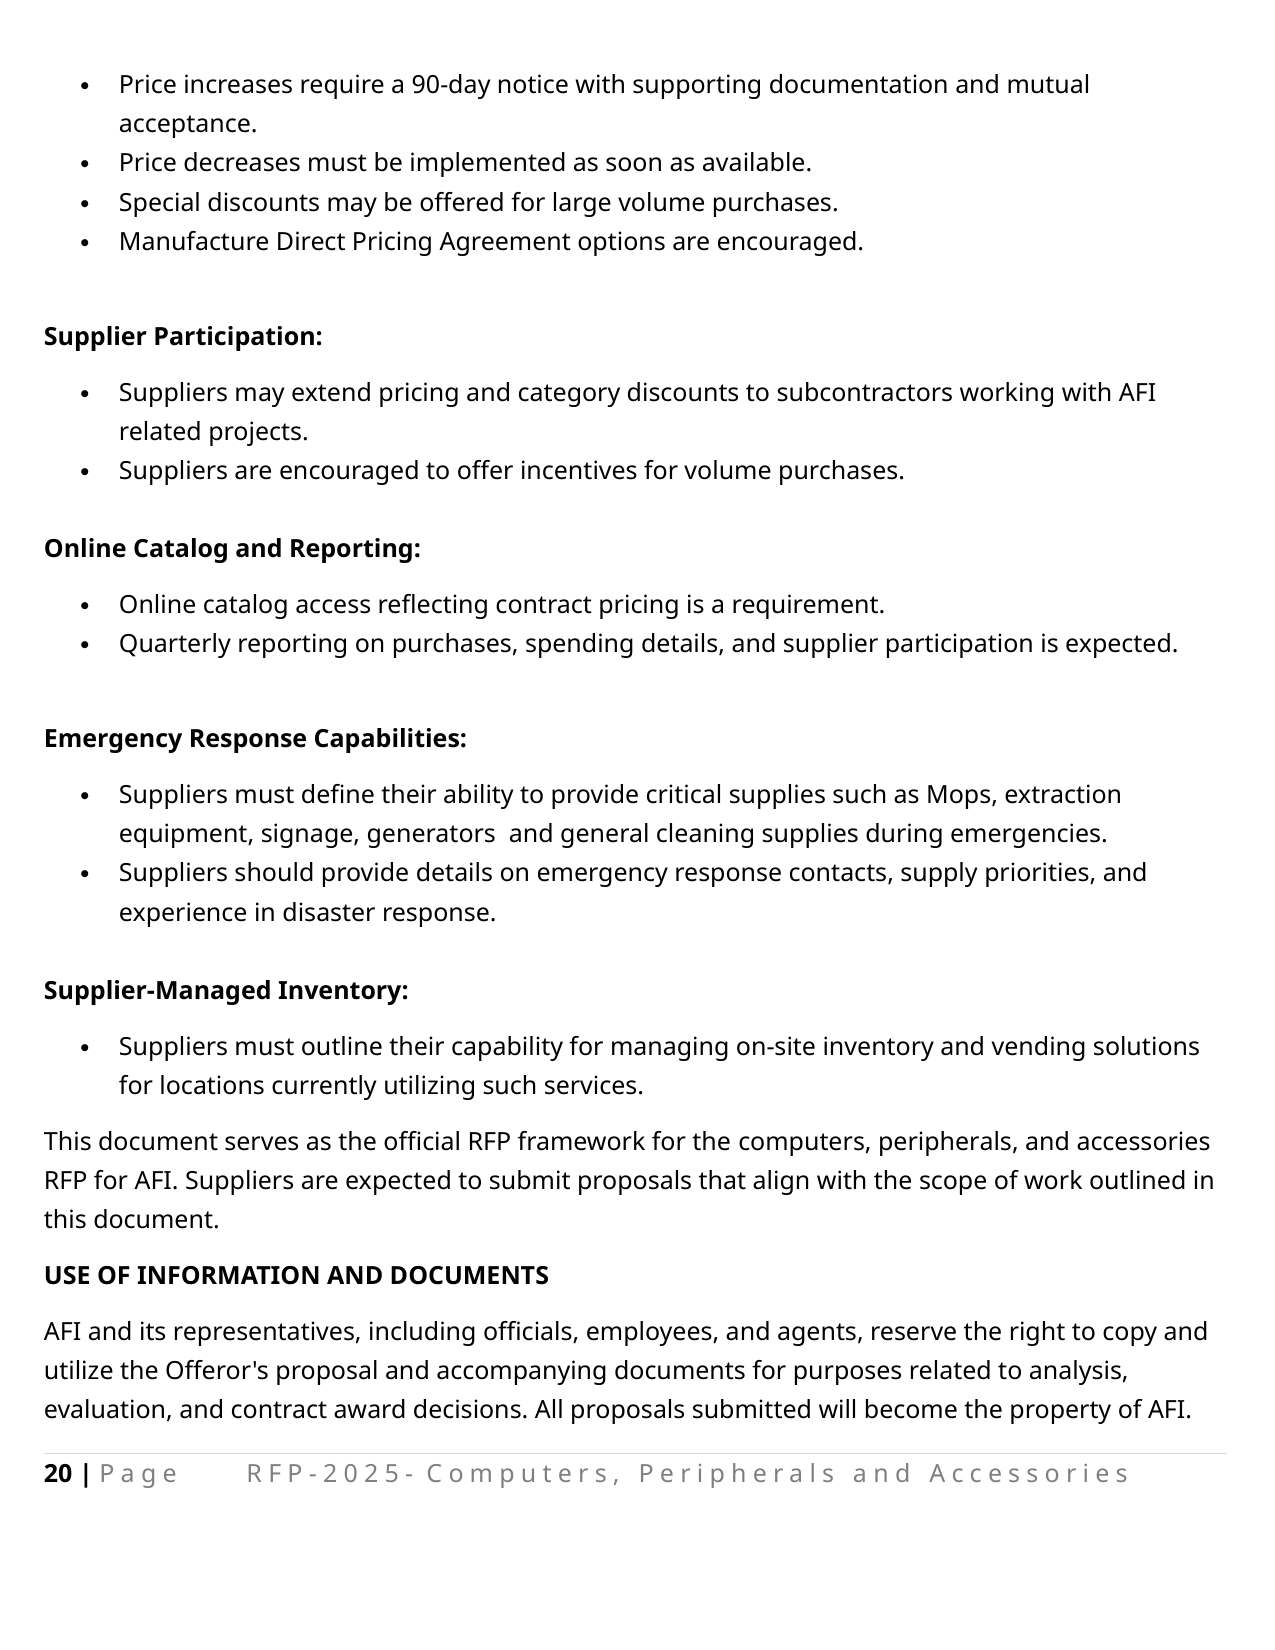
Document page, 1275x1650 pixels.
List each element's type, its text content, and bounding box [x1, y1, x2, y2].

list Online catalog access reflecting contract pricing is a requirement. [81, 587, 1227, 621]
list Suppliers must outline their capability for managing on-site inventory and vending solutions for locations currently utilizing such services. [81, 1028, 1227, 1102]
list Suppliers must define their ability to provide critical supplies such as Mops, extraction equipment, signage, generators and general cleaning supplies during emergencies. [81, 777, 1227, 850]
text Supplier Participation: [44, 318, 1227, 352]
text Supplier-Managed Inventory: [44, 972, 1227, 1007]
list Manufacture Direct Pricing Agreement options are encouraged. [81, 223, 1227, 257]
text This document serves as the official RFP framework for the computers, peripherals, and accessories RFP for AFI. Suppliers are expected to submit proposals that align with the scope of work outlined in this document. [44, 1123, 1227, 1236]
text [44, 1313, 1227, 1426]
list Suppliers may extend pricing and category discounts to subcontractors working with AFI related projects. [81, 374, 1227, 447]
text Online Catalog and Reporting: [44, 531, 1227, 565]
list Suppliers should provide details on emergency response contacts, supply priorities, and experience in disaster response. [81, 855, 1227, 928]
text USE OF INFORMATION AND DOCUMENTS [44, 1257, 1227, 1292]
list Quarterly reporting on purchases, spending details, and supplier participation is expected. [81, 626, 1227, 660]
text Emergency Response Capabilities: [44, 721, 1227, 755]
list Suppliers are encouraged to offer incentives for volume purchases. [81, 452, 1227, 487]
list Price increases require a 90-day notice with supporting documentation and mutual acceptance. [81, 67, 1227, 140]
list Special discounts may be offered for large volume purchases. [81, 184, 1227, 218]
list Price decreases must be implemented as soon as available. [81, 145, 1227, 179]
